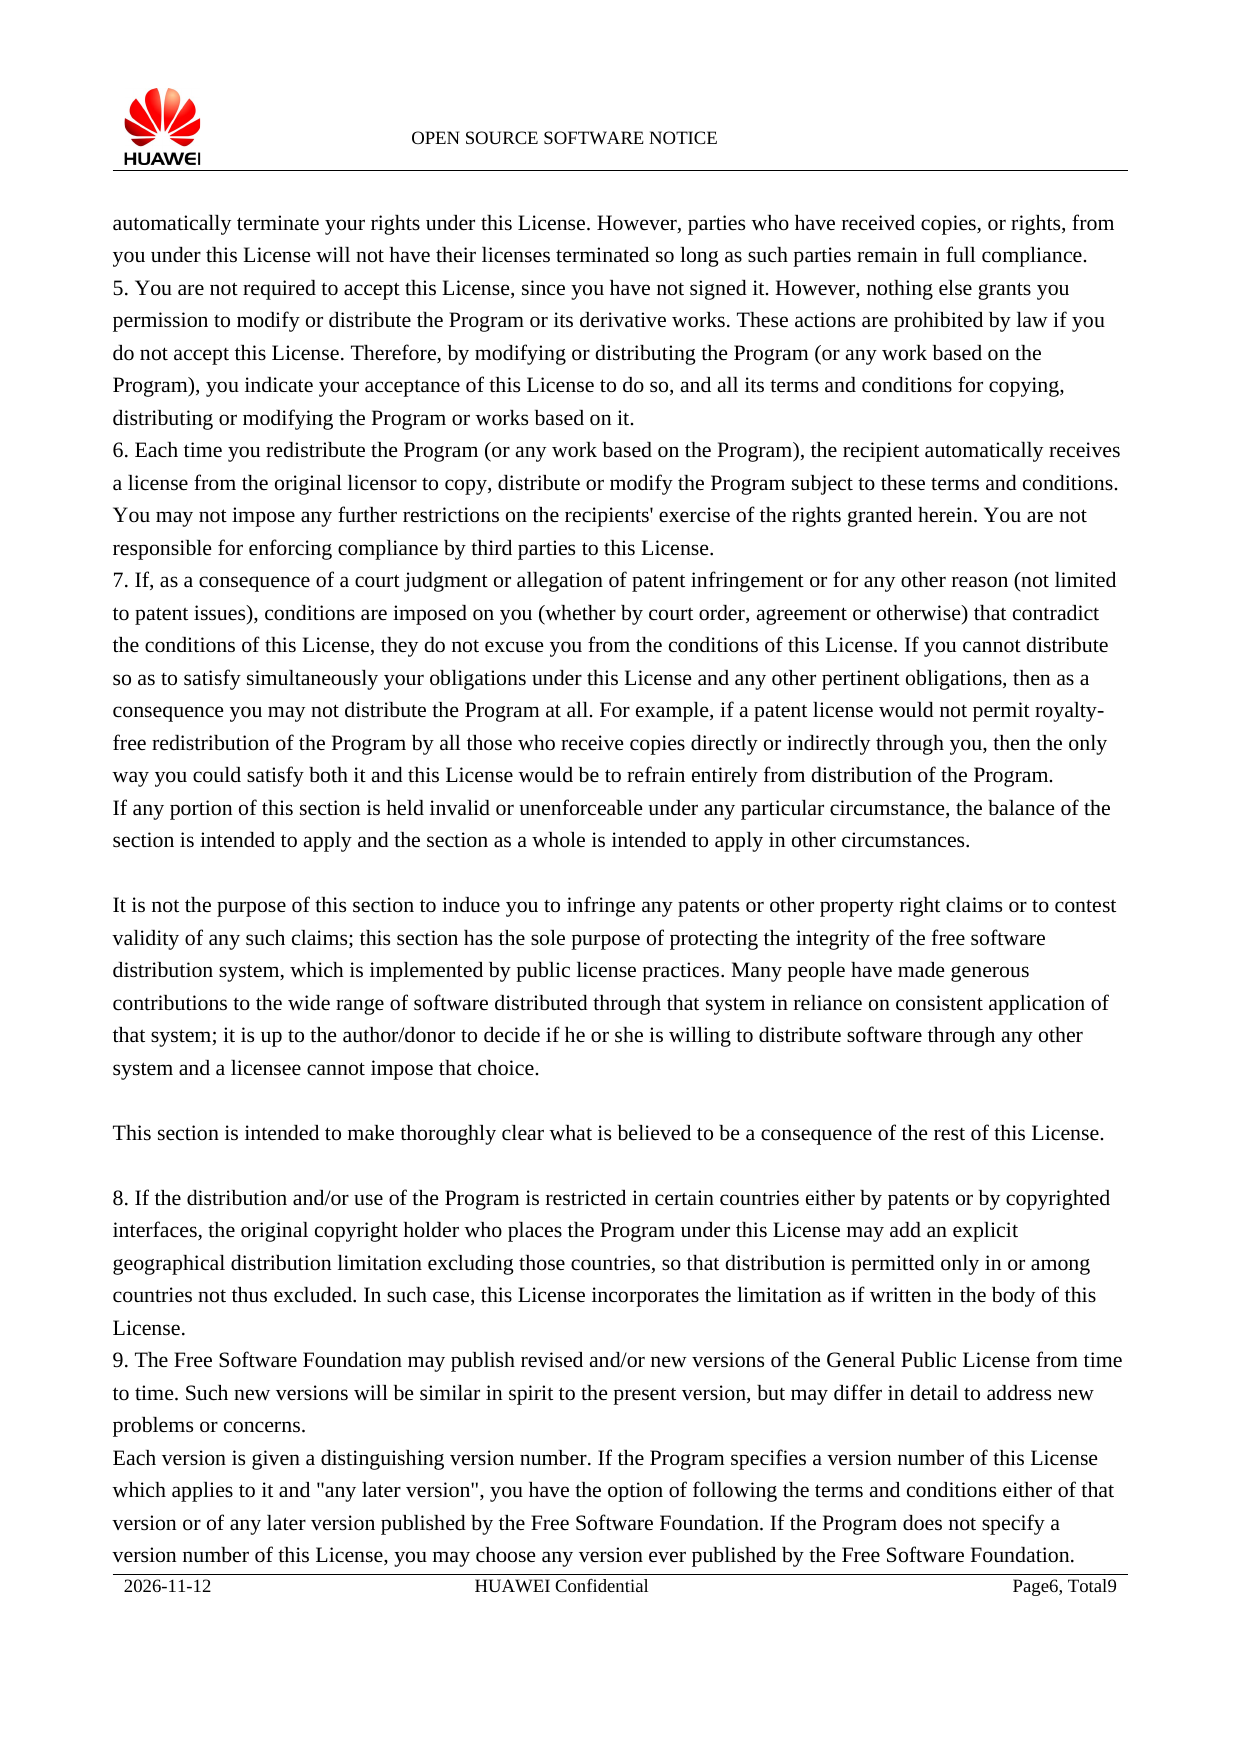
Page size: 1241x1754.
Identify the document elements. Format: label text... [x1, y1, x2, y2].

text 8. If the distribution and/or use of the Program is restricted in certain countries either by patents or by copyrighted interfaces, the original copyright holder who places the Program under this License may add an explicit geographical distribution limitation excluding those countries, so that distribution is permitted only in or among countries not thus excluded. In such case, this License incorporates the limitation as if written in the body of this License. [112, 1181, 1128, 1344]
text Each version is given a distinguishing version number. If the Program specifies a version number of this License which applies to it and "any later version", you have the option of following the terms and conditions either of that version or of any later version published by the Free Software Foundation. If the Program does not specify a version number of this License, you may choose any version ever published by the Free Software Foundation. [112, 1441, 1128, 1571]
text This section is intended to make thoroughly clear what is believed to be a consequence of the rest of this License. [112, 1116, 1128, 1149]
text 6. Each time you redistribute the Program (or any work based on the Program), the recipient automatically receives a license from the original licensor to copy, distribute or modify the Program subject to these terms and conditions. You may not impose any further restrictions on the recipients' exercise of the rights granted herein. You are not responsible for enforcing compliance by third parties to this License. [112, 434, 1128, 564]
text 5. You are not required to accept this License, since you have not signed it. However, nothing else grants you permission to modify or distribute the Program or its derivative works. These actions are prohibited by law if you do not accept this License. Therefore, by modifying or distributing the Program (or any work based on the Program), you indicate your acceptance of this License to do so, and all its terms and conditions for copying, distributing or modifying the Program or works based on it. [112, 271, 1128, 434]
picture [124, 88, 201, 165]
text If any portion of this section is held invalid or unenforceable under any particular circumstance, the balance of the section is intended to apply and the section as a whole is intended to apply in other circumstances. [112, 791, 1128, 856]
text It is not the purpose of this section to induce you to infringe any patents or other property right claims or to contest validity of any such claims; this section has the sole purpose of protecting the integrity of the free software distribution system, which is implemented by public license practices. Many people have made generous contributions to the wide range of software distributed through that system in reliance on consistent application of that system; it is up to the author/donor to decide if he or she is willing to distribute software through any other system and a licensee cannot impose that choice. [112, 889, 1128, 1084]
text 9. The Free Software Foundation may publish revised and/or new versions of the General Public License from time to time. Such new versions will be similar in spirit to the present version, but may differ in detail to address new problems or concerns. [112, 1344, 1128, 1441]
text 7. If, as a consequence of a court judgment or allegation of patent infringement or for any other reason (not limited to patent issues), conditions are imposed on you (whether by court order, agreement or otherwise) that contradict the conditions of this License, they do not excuse you from the conditions of this License. If you cannot distribute so as to satisfy simultaneously your obligations under this License and any other pertinent obligations, then as a consequence you may not distribute the Program at all. For example, if a patent license would not permit royalty-free redistribution of the Program by all those who receive copies directly or indirectly through you, then the only way you could satisfy both it and this License would be to refrain entirely from distribution of the Program. [112, 564, 1128, 791]
